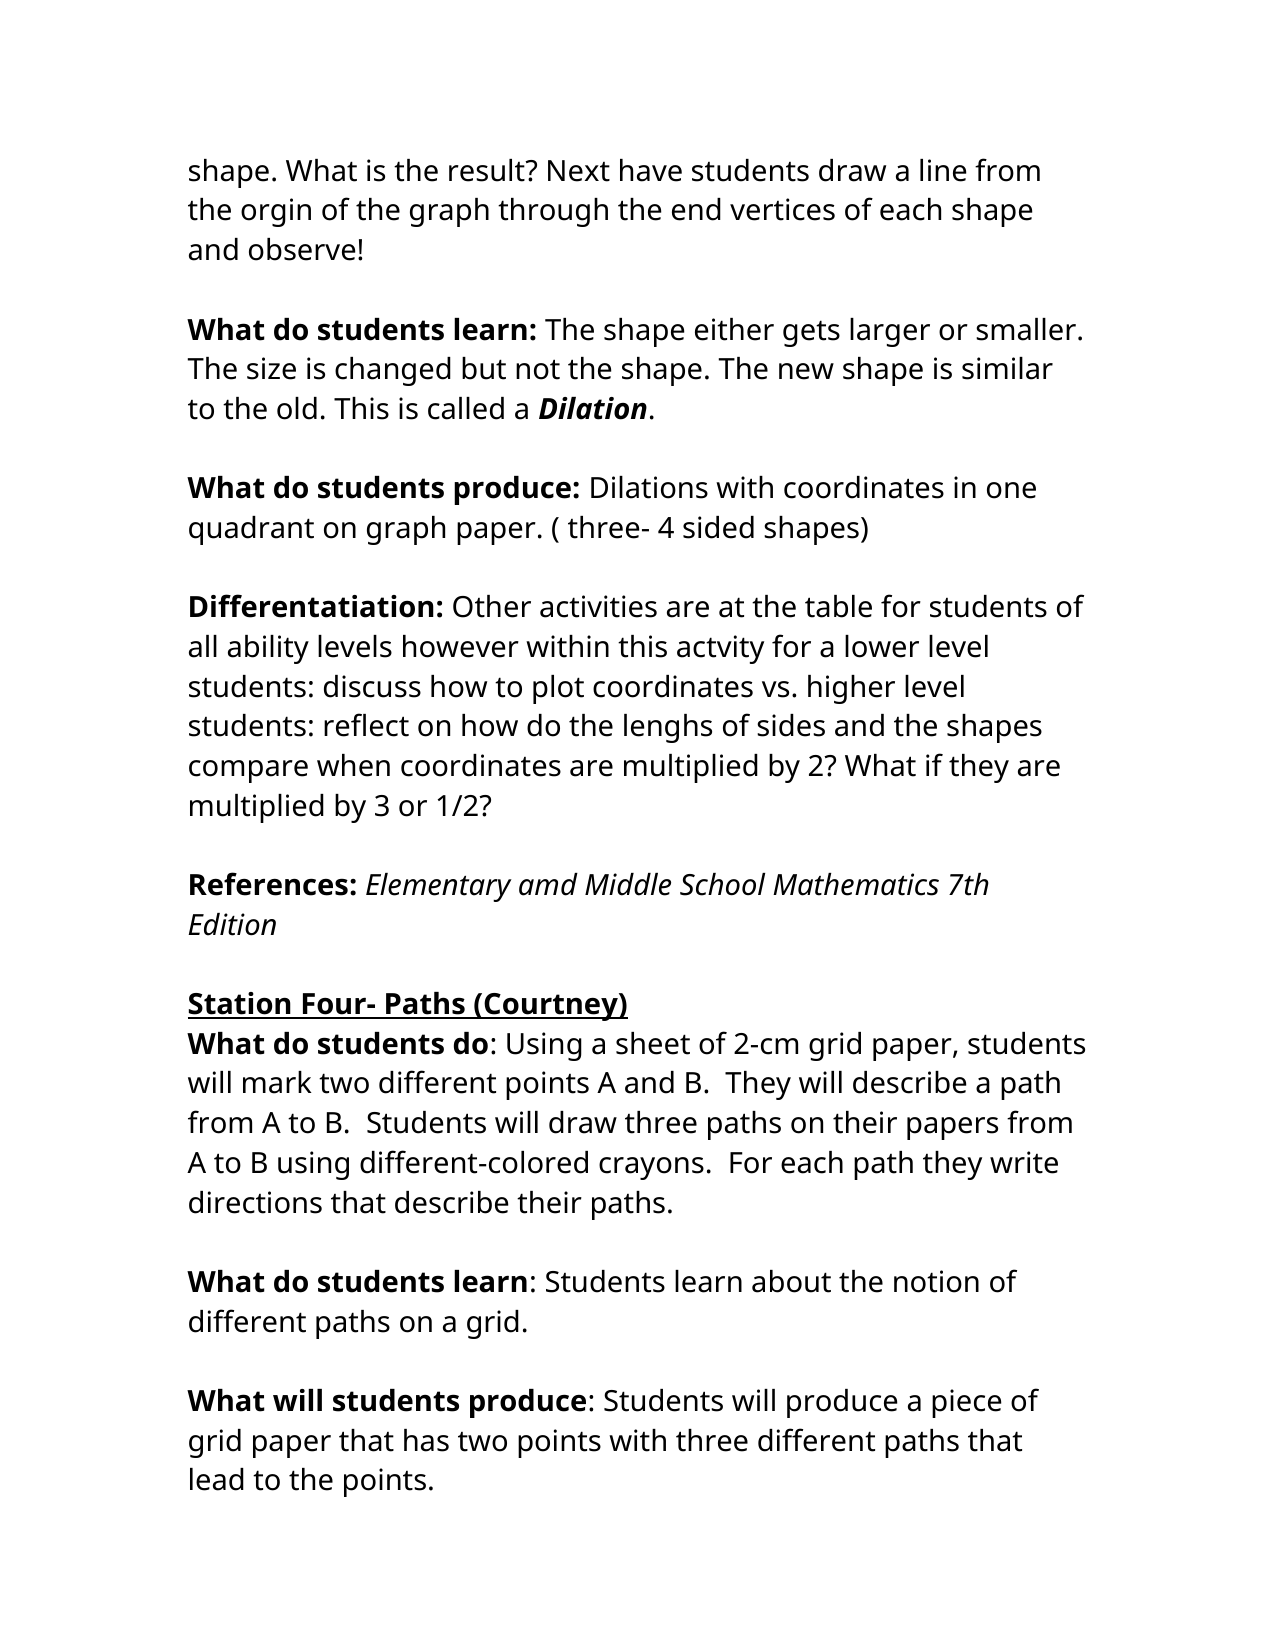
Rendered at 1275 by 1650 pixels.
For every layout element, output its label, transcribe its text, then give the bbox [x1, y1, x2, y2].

text What do students produce: Dilations with coordinates in one quadrant on graph paper. ( three- 4 sided shapes) [187, 467, 1087, 547]
text What do students learn: The shape either gets larger or smaller. The size is changed but not the shape. The new shape is similar to the old. This is called a Dilation. [187, 309, 1087, 428]
text What will students produce: Students will produce a piece of grid paper that has two points with three different paths that lead to the points. [187, 1380, 1087, 1499]
text Differentatiation: Other activities are at the table for students of all ability levels however within this actvity for a lower level students: discuss how to plot coordinates vs. higher level students: reflect on how do the lenghs of sides and the shapes compare when coordinates are multiplied by 2? What if they are multiplied by 3 or 1/2? [187, 587, 1087, 825]
text What do students learn: Students learn about the notion of different paths on a grid. [187, 1261, 1087, 1341]
text References: Elementary amd Middle School Mathematics 7th Edition [187, 864, 1087, 944]
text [187, 150, 1087, 269]
text What do students do: Using a sheet of 2-cm grid paper, students will mark two different points A and B. They will describe a path from A to B. Students will draw three paths on their papers from A to B using different-colored crayons. For each path they write directions that describe their paths. [187, 1023, 1087, 1222]
text Station Four- Paths (Courtney) [187, 983, 1087, 1023]
